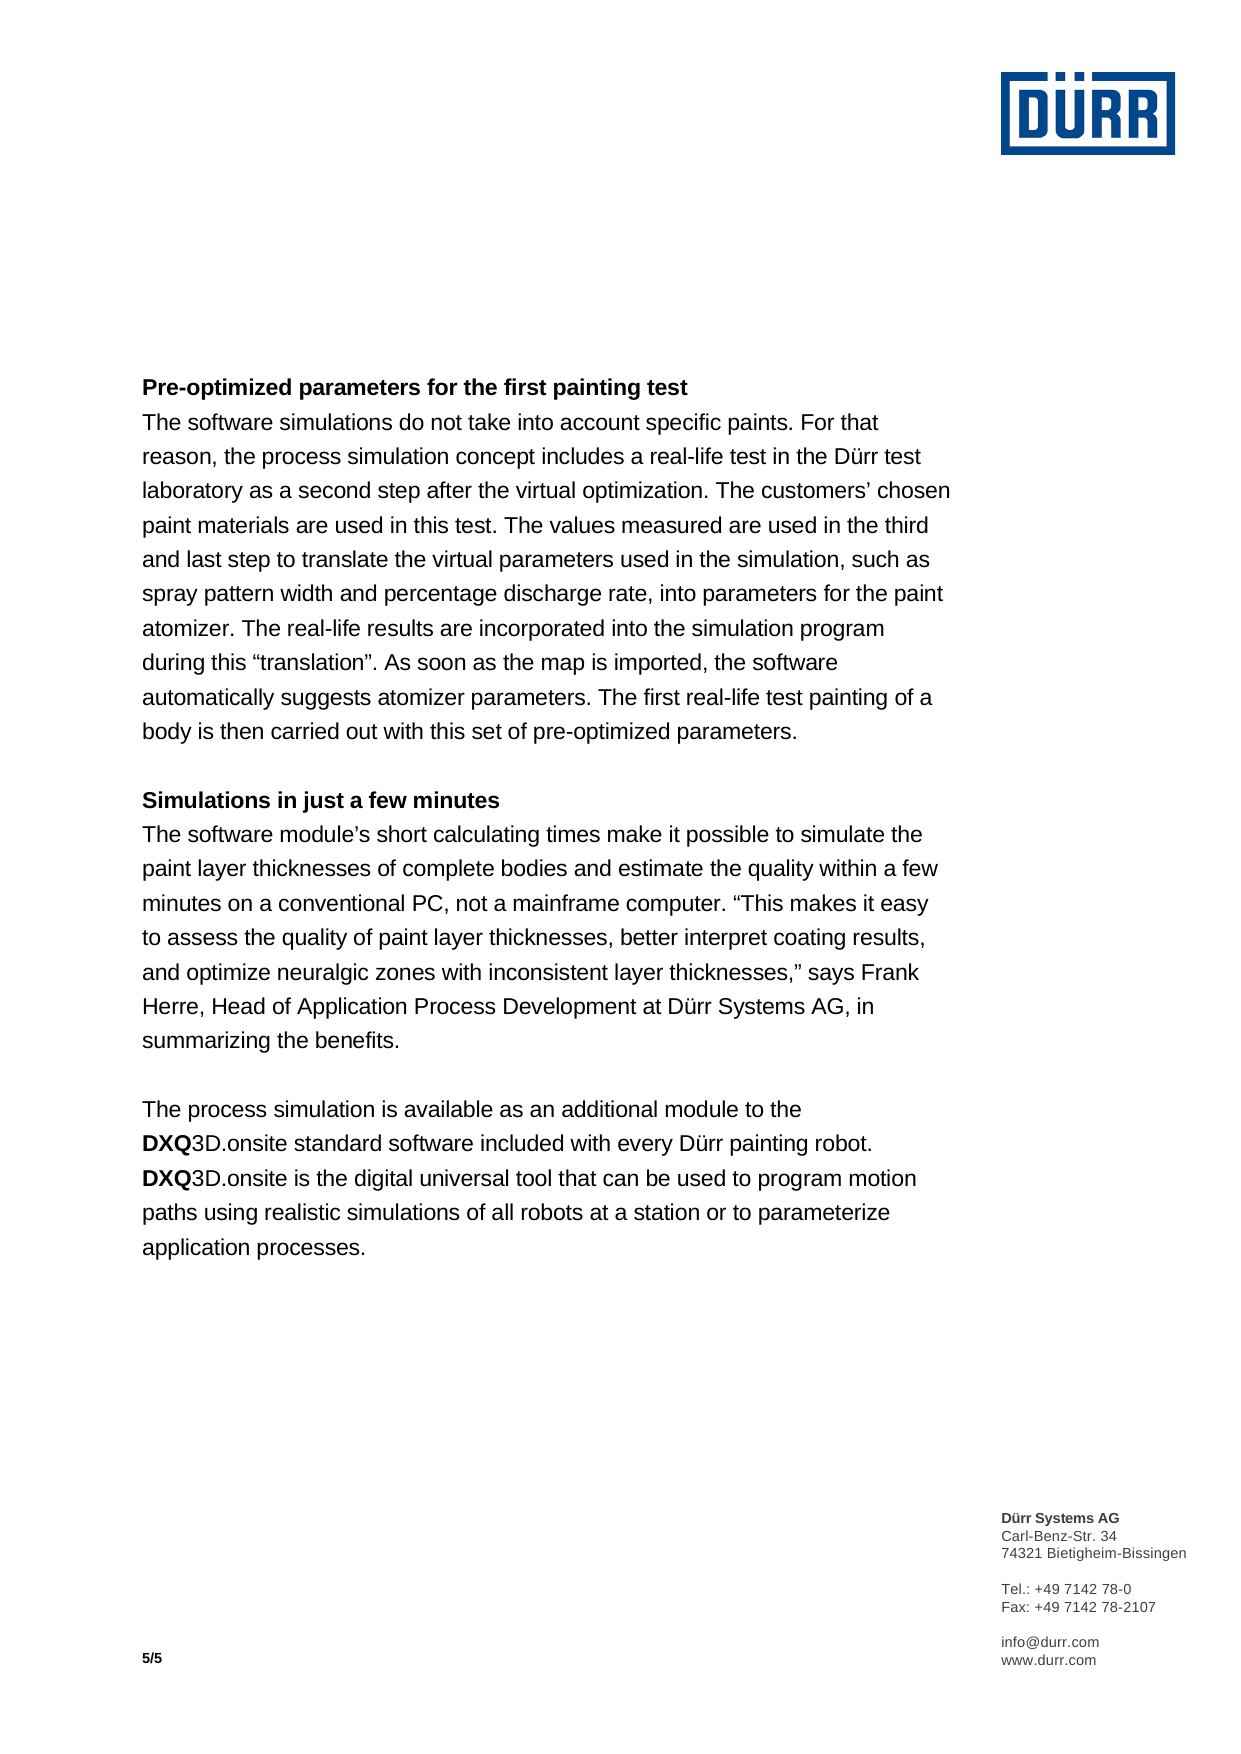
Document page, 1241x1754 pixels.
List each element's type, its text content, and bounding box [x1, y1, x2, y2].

text Simulations in just a few minutes [142, 779, 951, 813]
text The software simulations do not take into account specific paints. For that reason, the process simulation concept includes a real-life test in the Dürr test laboratory as a second step after the virtual optimization. The customers’ chosen paint materials are used in this test. The values measured are used in the third and last step to translate the virtual parameters used in the simulation, such as spray pattern width and percentage discharge rate, into parameters for the paint atomizer. The real-life results are incorporated into the simulation program during this “translation”. As soon as the map is imported, the software automatically suggests atomizer parameters. The first real-life test painting of a body is then carried out with this set of pre-optimized parameters. [142, 401, 951, 744]
text The software module’s short calculating times make it possible to simulate the paint layer thicknesses of complete bodies and estimate the quality within a few minutes on a conventional PC, not a mainframe computer. “This makes it easy to assess the quality of paint layer thicknesses, better interpret coating results, and optimize neuralgic zones with inconsistent layer thicknesses,” says Frank Herre, Head of Application Process Development at Dürr Systems AG, in summarizing the benefits. [142, 813, 951, 1054]
picture [1001, 72, 1175, 155]
text The process simulation is available as an additional module to the DXQ3D.onsite standard software included with every Dürr painting robot. DXQ3D.onsite is the digital universal tool that can be used to program motion paths using realistic simulations of all robots at a station or to parameterize application processes. [142, 1088, 951, 1260]
text Pre-optimized parameters for the first painting test [142, 366, 951, 401]
